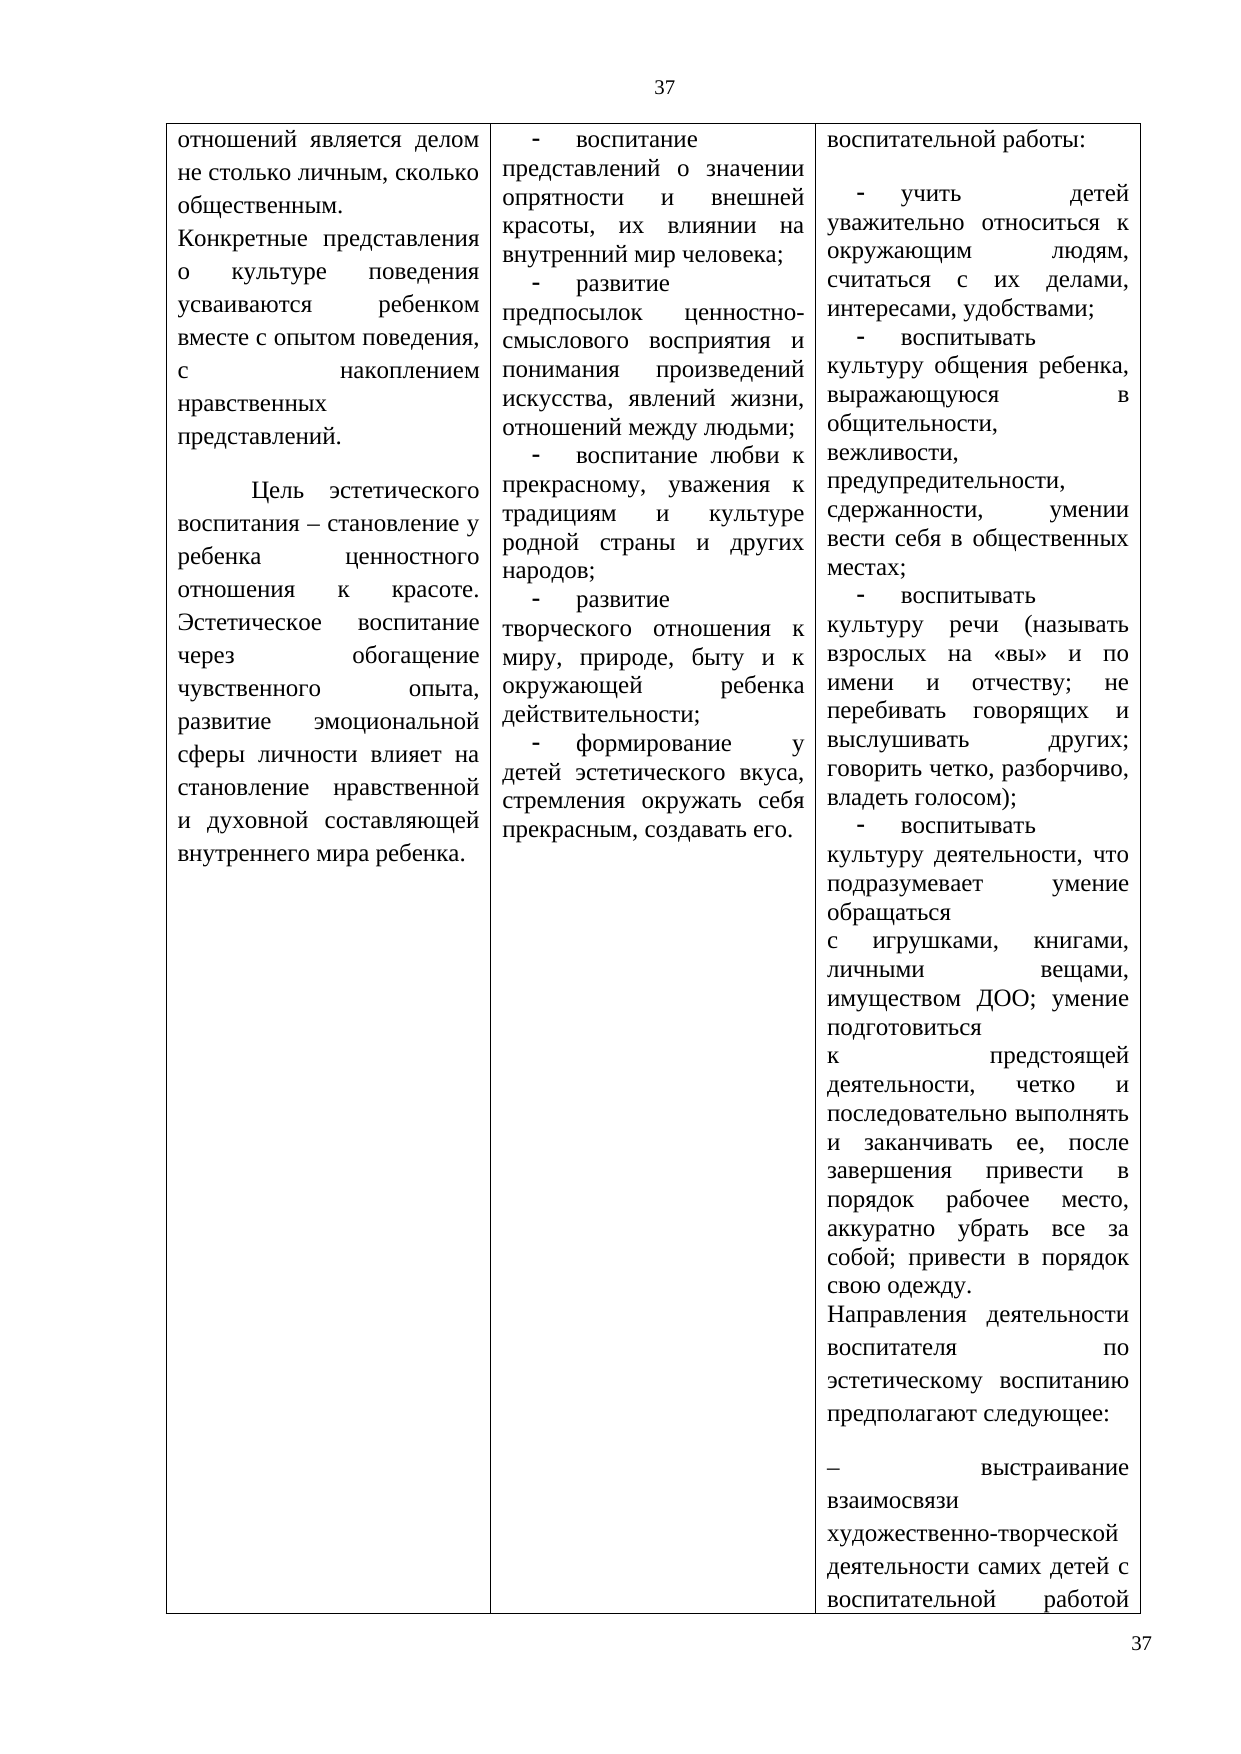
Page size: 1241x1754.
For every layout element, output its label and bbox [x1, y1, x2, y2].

table_cell [167, 124, 490, 1613]
table_cell [491, 124, 815, 1613]
table_cell [816, 124, 1140, 1613]
